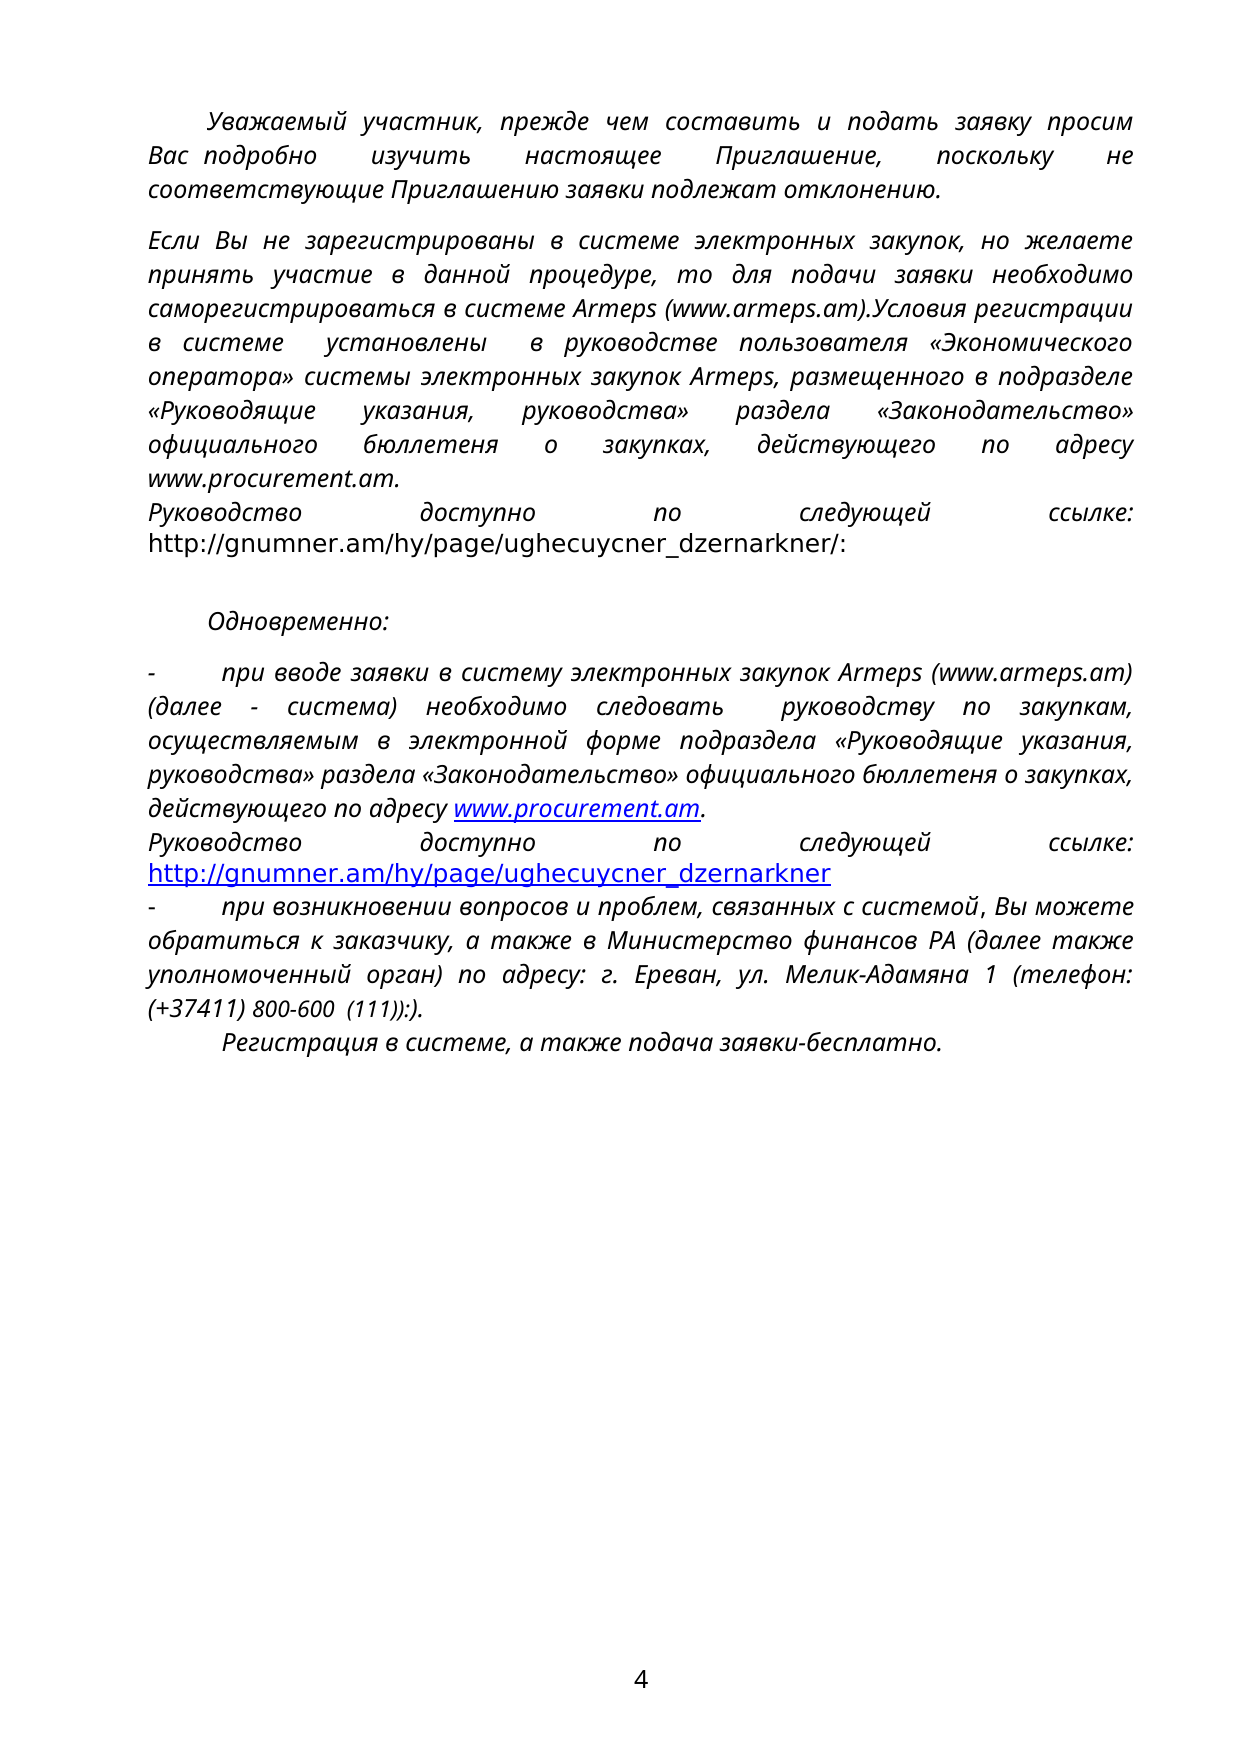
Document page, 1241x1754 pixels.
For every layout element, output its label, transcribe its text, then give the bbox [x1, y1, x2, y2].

text - при возникновении вопросов и проблем, связанных с системой, Вы можете обратиться к заказчику, а также в Министерство финансов РА (далее также уполномоченный орган) по адресу: г. Ереван, ул. Мелик-Адамяна 1 (телефон: (+37411) 800-600 (111)):). [148, 888, 1134, 1024]
text Одновременно: [148, 604, 1134, 638]
text Руководство доступно по следующей ссылке: http://gnumner.am/hy/page/ughecuycner_dzernarkner [148, 825, 1134, 888]
text Регистрация в системе, а также подача заявки-бесплатно. [148, 1024, 1134, 1059]
text Уважаемый участник, прежде чем составить и подать заявку просим Вас подробно изучить настоящее Приглашение, поскольку не соответствующие Приглашению заявки подлежат отклонению. [148, 103, 1134, 206]
text - при вводе заявки в систему электронных закупок Armeps (www.armeps.am) (далее - система) необходимо следовать руководству по закупкам, осуществляемым в электронной форме подраздела «Руководящие указания, руководства» раздела «Законодательство» официального бюллетеня о закупках, действующего по адресу www.procurement.am. [148, 655, 1134, 825]
text Если Вы не зарегистрированы в системе электронных закупок, но желаете принять участие в данной процедуре, то для подачи заявки необходимо саморегистрироваться в системе Armeps (www.armeps.am).Условия регистрации в системе установлены в руководстве пользователя «Экономического оператора» системы электронных закупок Armeps, размещенного в подразделе «Руководящие указания, руководства» раздела «Законодательство» официального бюллетеня о закупках, действующего по адресу www.procurement.am. [148, 222, 1134, 495]
text Руководство доступно по следующей ссылке: http://gnumner.am/hy/page/ughecuycner_dzernarkner/: [148, 495, 1134, 558]
